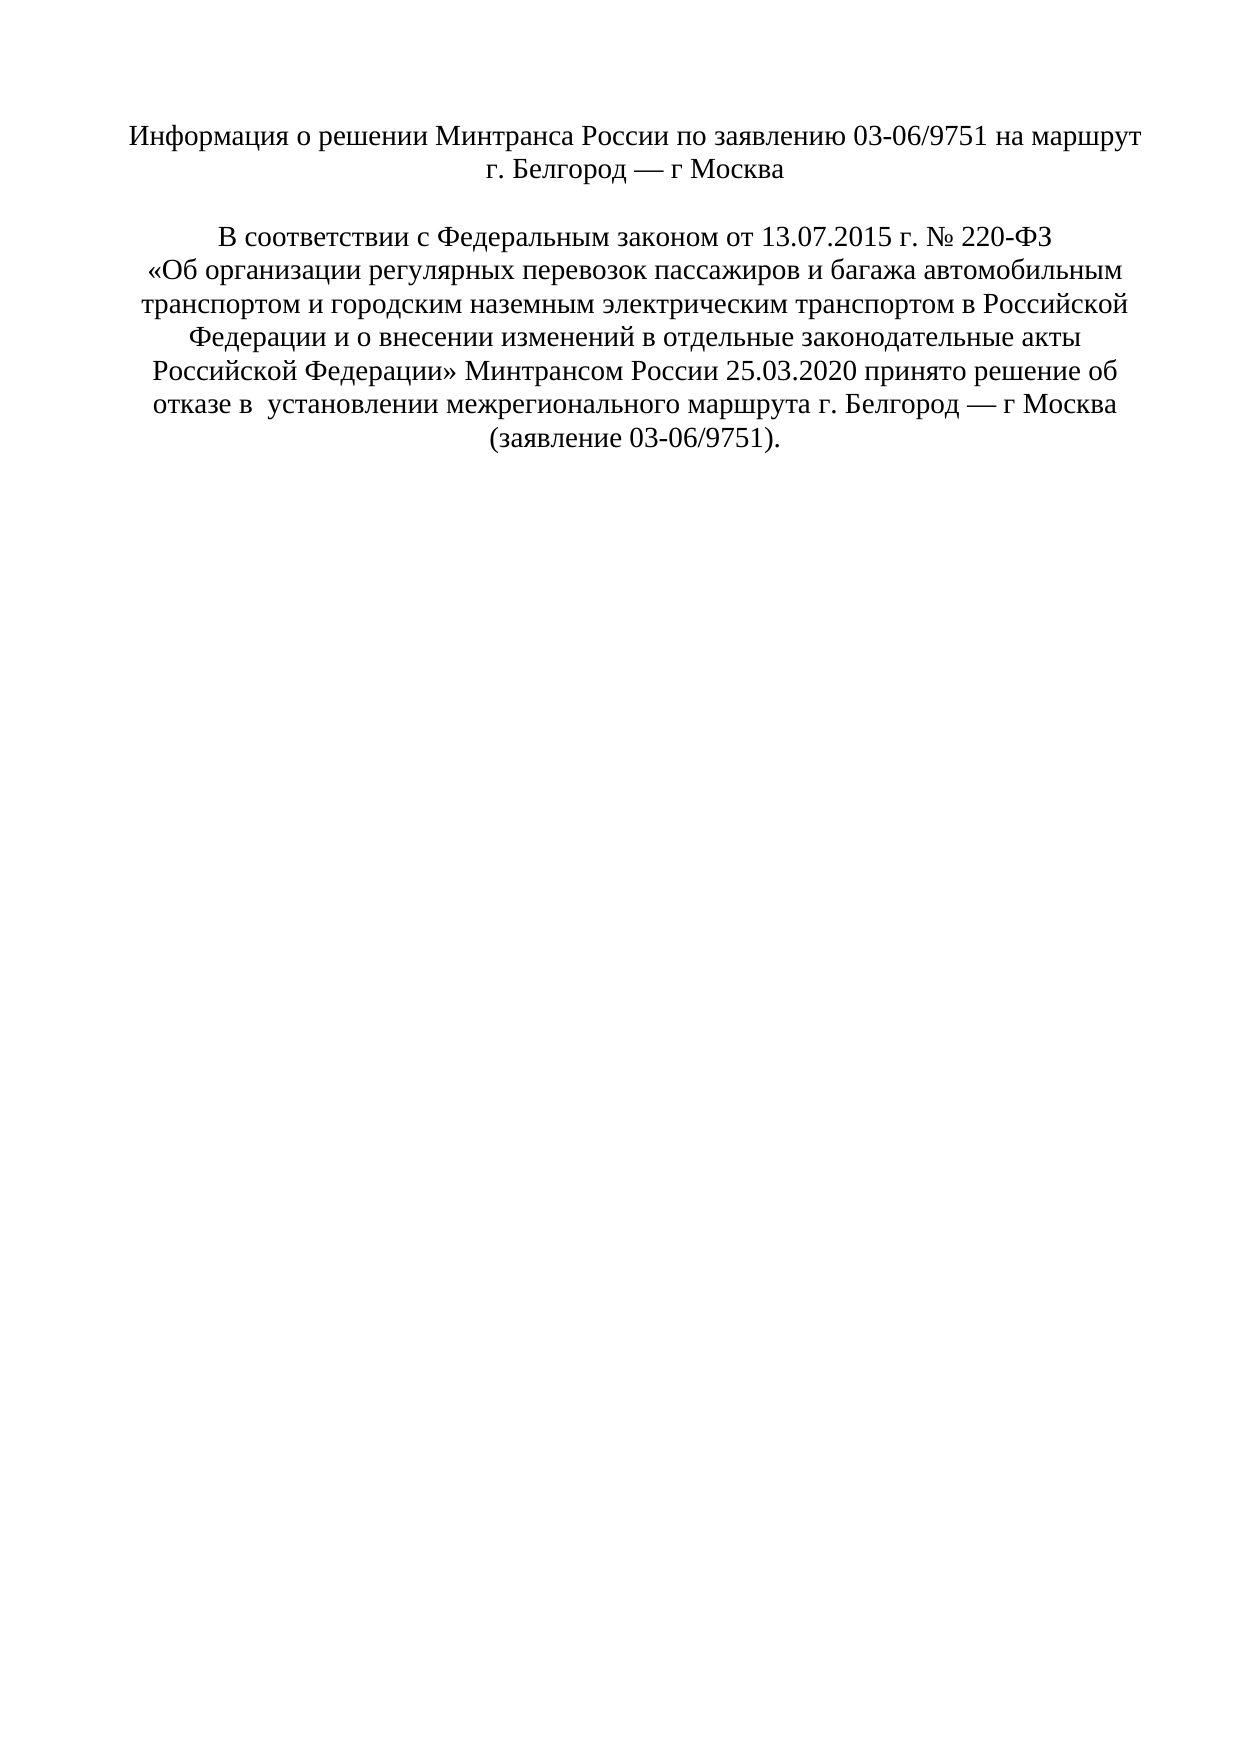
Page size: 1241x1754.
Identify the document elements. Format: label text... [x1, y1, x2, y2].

text В соответствии с Федеральным законом от 13.07.2015 г. № 220-ФЗ «Об организации регулярных перевозок пассажиров и багажа автомобильным транспортом и городским наземным электрическим транспортом в Российской Федерации и о внесении изменений в отдельные законодательные акты Российской Федерации» Минтрансом России 25.03.2020 принято решение об отказе в установлении межрегионального маршрута г. Белгород — г Москва (заявление 03-06/9751). [118, 219, 1152, 453]
text Информация о решении Минтранса России по заявлению 03-06/9751 на маршрут г. Белгород — г Москва [118, 118, 1152, 185]
